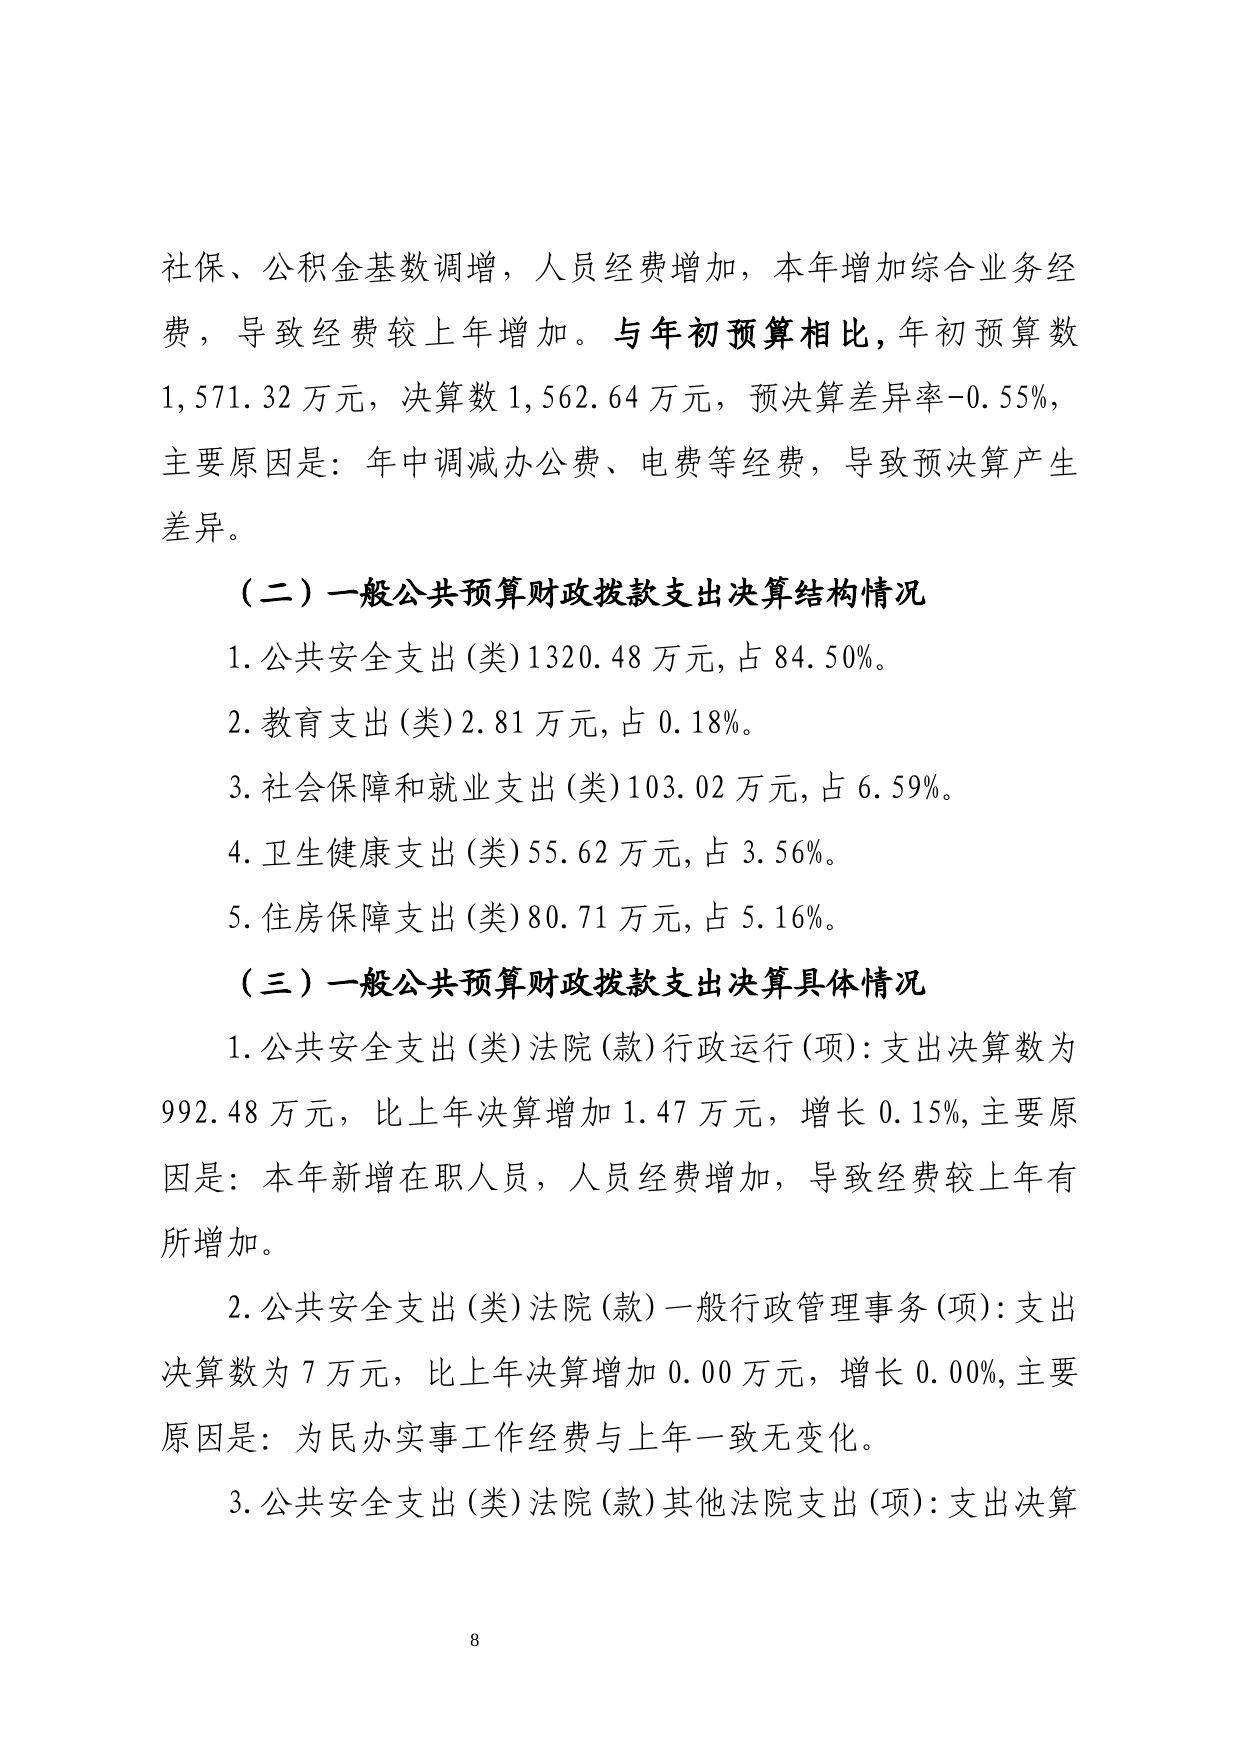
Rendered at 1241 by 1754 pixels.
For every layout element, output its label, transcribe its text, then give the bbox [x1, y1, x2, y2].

text 1.公共安全支出(类)法院(款)行政运行(项):支出决算数为992.48万元，比上年决算增加1.47万元，增长0.15%,主要原因是：本年新增在职人员，人员经费增加，导致经费较上年有所增加。 [159, 1013, 1081, 1273]
text 2.公共安全支出(类)法院(款)一般行政管理事务(项):支出决算数为7万元，比上年决算增加0.00万元，增长0.00%,主要原因是：为民办实事工作经费与上年一致无变化。 [159, 1273, 1081, 1468]
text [159, 233, 1081, 558]
text （二）一般公共预算财政拨款支出决算结构情况 [159, 558, 1081, 623]
text 1.公共安全支出(类)1320.48万元,占84.50%。 [159, 623, 1081, 688]
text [159, 1468, 1081, 1533]
text （三）一般公共预算财政拨款支出决算具体情况 [159, 948, 1081, 1013]
text 4.卫生健康支出(类)55.62万元,占3.56%。 [159, 818, 1081, 883]
text 2.教育支出(类)2.81万元,占0.18%。 [159, 688, 1081, 753]
text 3.社会保障和就业支出(类)103.02万元,占6.59%。 [159, 753, 1081, 818]
text 5.住房保障支出(类)80.71万元,占5.16%。 [159, 883, 1081, 948]
